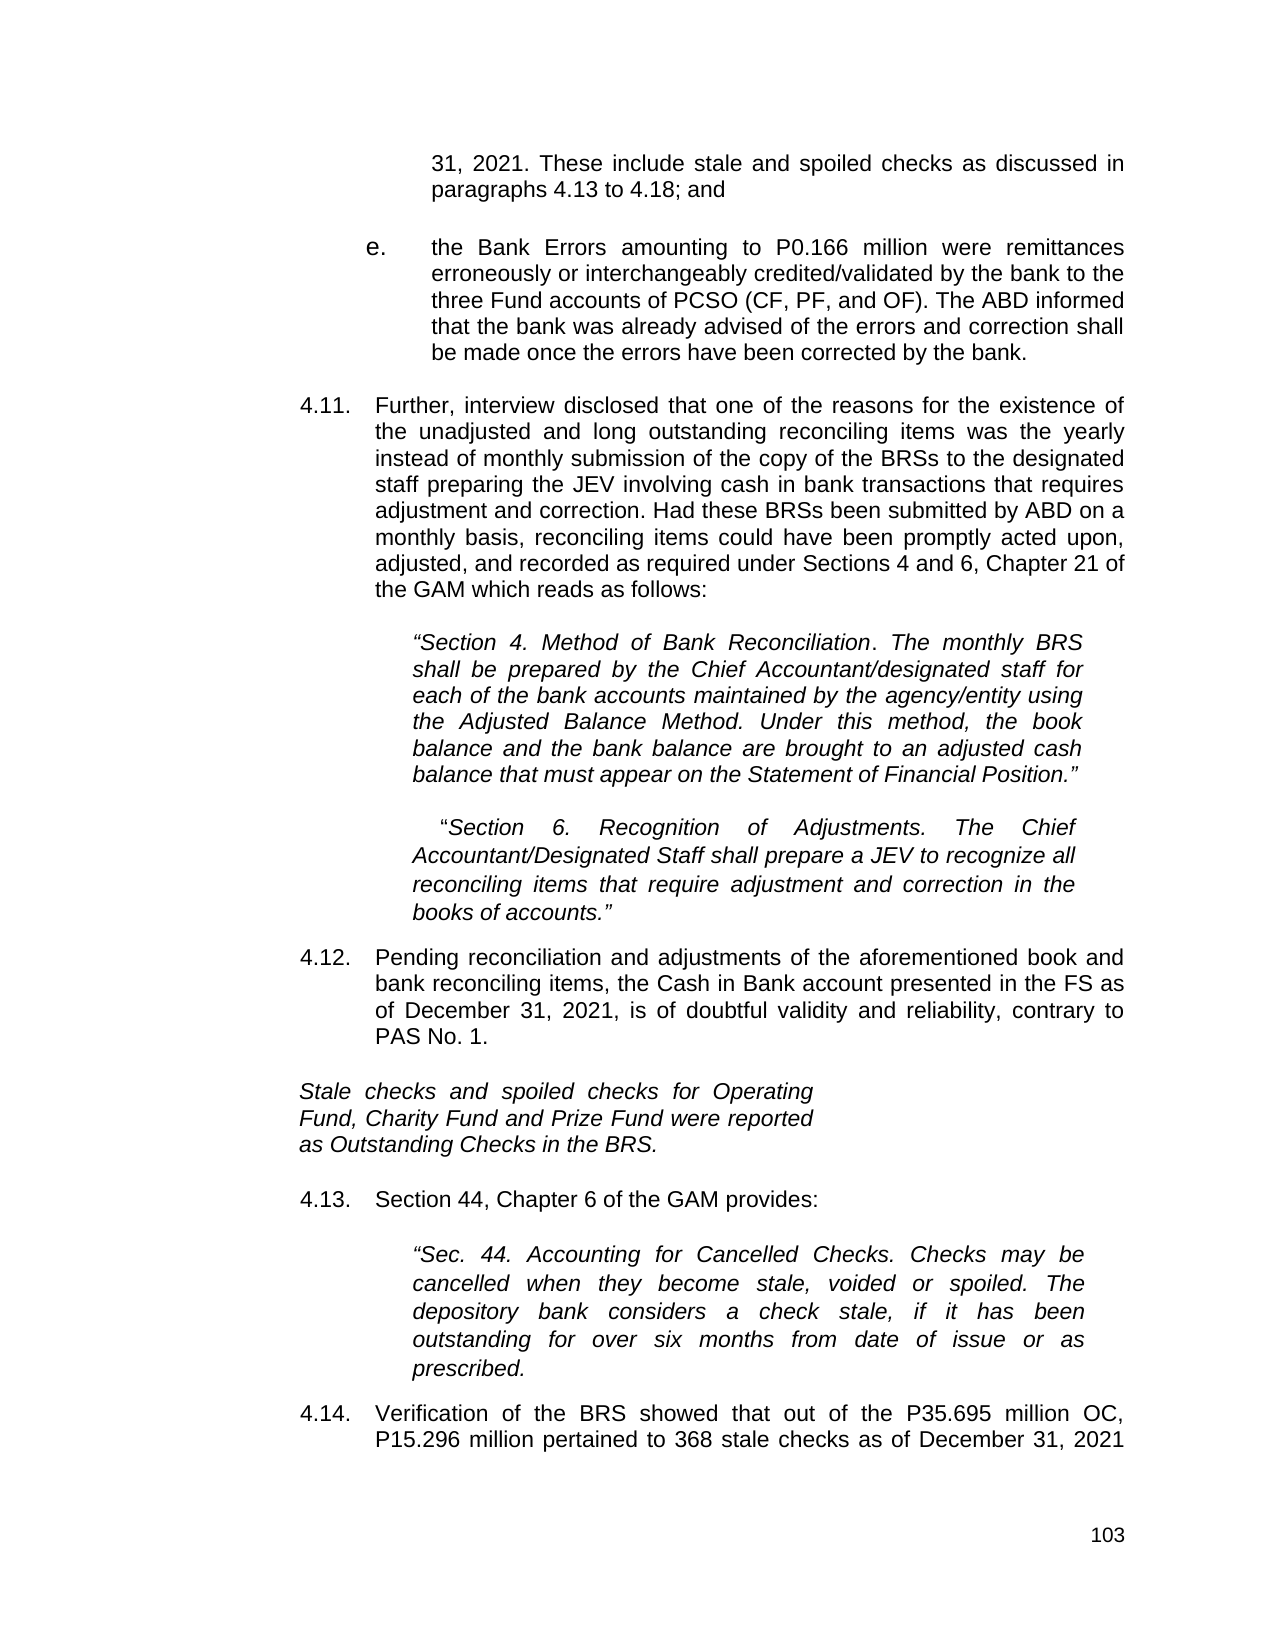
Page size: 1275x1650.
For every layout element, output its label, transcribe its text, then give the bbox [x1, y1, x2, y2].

list Pending reconciliation and adjustments of the aforementioned book and bank reconciling items, the Cash in Bank account presented in the FS as of December 31, 2021, is of doubtful validity and reliability, contrary to PAS No. 1. [300, 944, 1125, 1049]
list Section 44, Chapter 6 of the GAM provides: [300, 1186, 1131, 1212]
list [366, 150, 1125, 203]
text Stale checks and spoiled checks for Operating Fund, Charity Fund and Prize Fund were reported as Outstanding Checks in the BRS. [299, 1078, 816, 1157]
text “Sec. 44. Accounting for Cancelled Checks. Checks may be cancelled when they become stale, voided or spoiled. The depository bank considers a check stale, if it has been outstanding for over six months from date of issue or as prescribed. [412, 1241, 1087, 1381]
list Further, interview disclosed that one of the reasons for the existence of the unadjusted and long outstanding reconciling items was the yearly instead of monthly submission of the copy of the BRSs to the designated staff preparing the JEV involving cash in bank transactions that requires adjustment and correction. Had these BRSs been submitted by ABD on a monthly basis, reconciling items could have been promptly acted upon, adjusted, and recorded as required under Sections 4 and 6, Chapter 21 of the GAM which reads as follows: [300, 392, 1125, 603]
list the Bank Errors amounting to P0.166 million were remittances erroneously or interchangeably credited/validated by the bank to the three Fund accounts of PCSO (CF, PF, and OF). The ABD informed that the bank was already advised of the errors and correction shall be made once the errors have been corrected by the bank. [366, 231, 1125, 366]
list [300, 1400, 1125, 1453]
text “Section 4. Method of Bank Reconciliation. The monthly BRS shall be prepared by the Chief Accountant/designated staff for each of the bank accounts maintained by the agency/entity using the Adjusted Balance Method. Under this method, the book balance and the bank balance are brought to an adjusted cash balance that must appear on the Statement of Financial Position.” [412, 629, 1085, 787]
text “Section 6. Recognition of Adjustments. The Chief Accountant/Designated Staff shall prepare a JEV to recognize all reconciling items that require adjustment and correction in the books of accounts.” [412, 814, 1078, 925]
